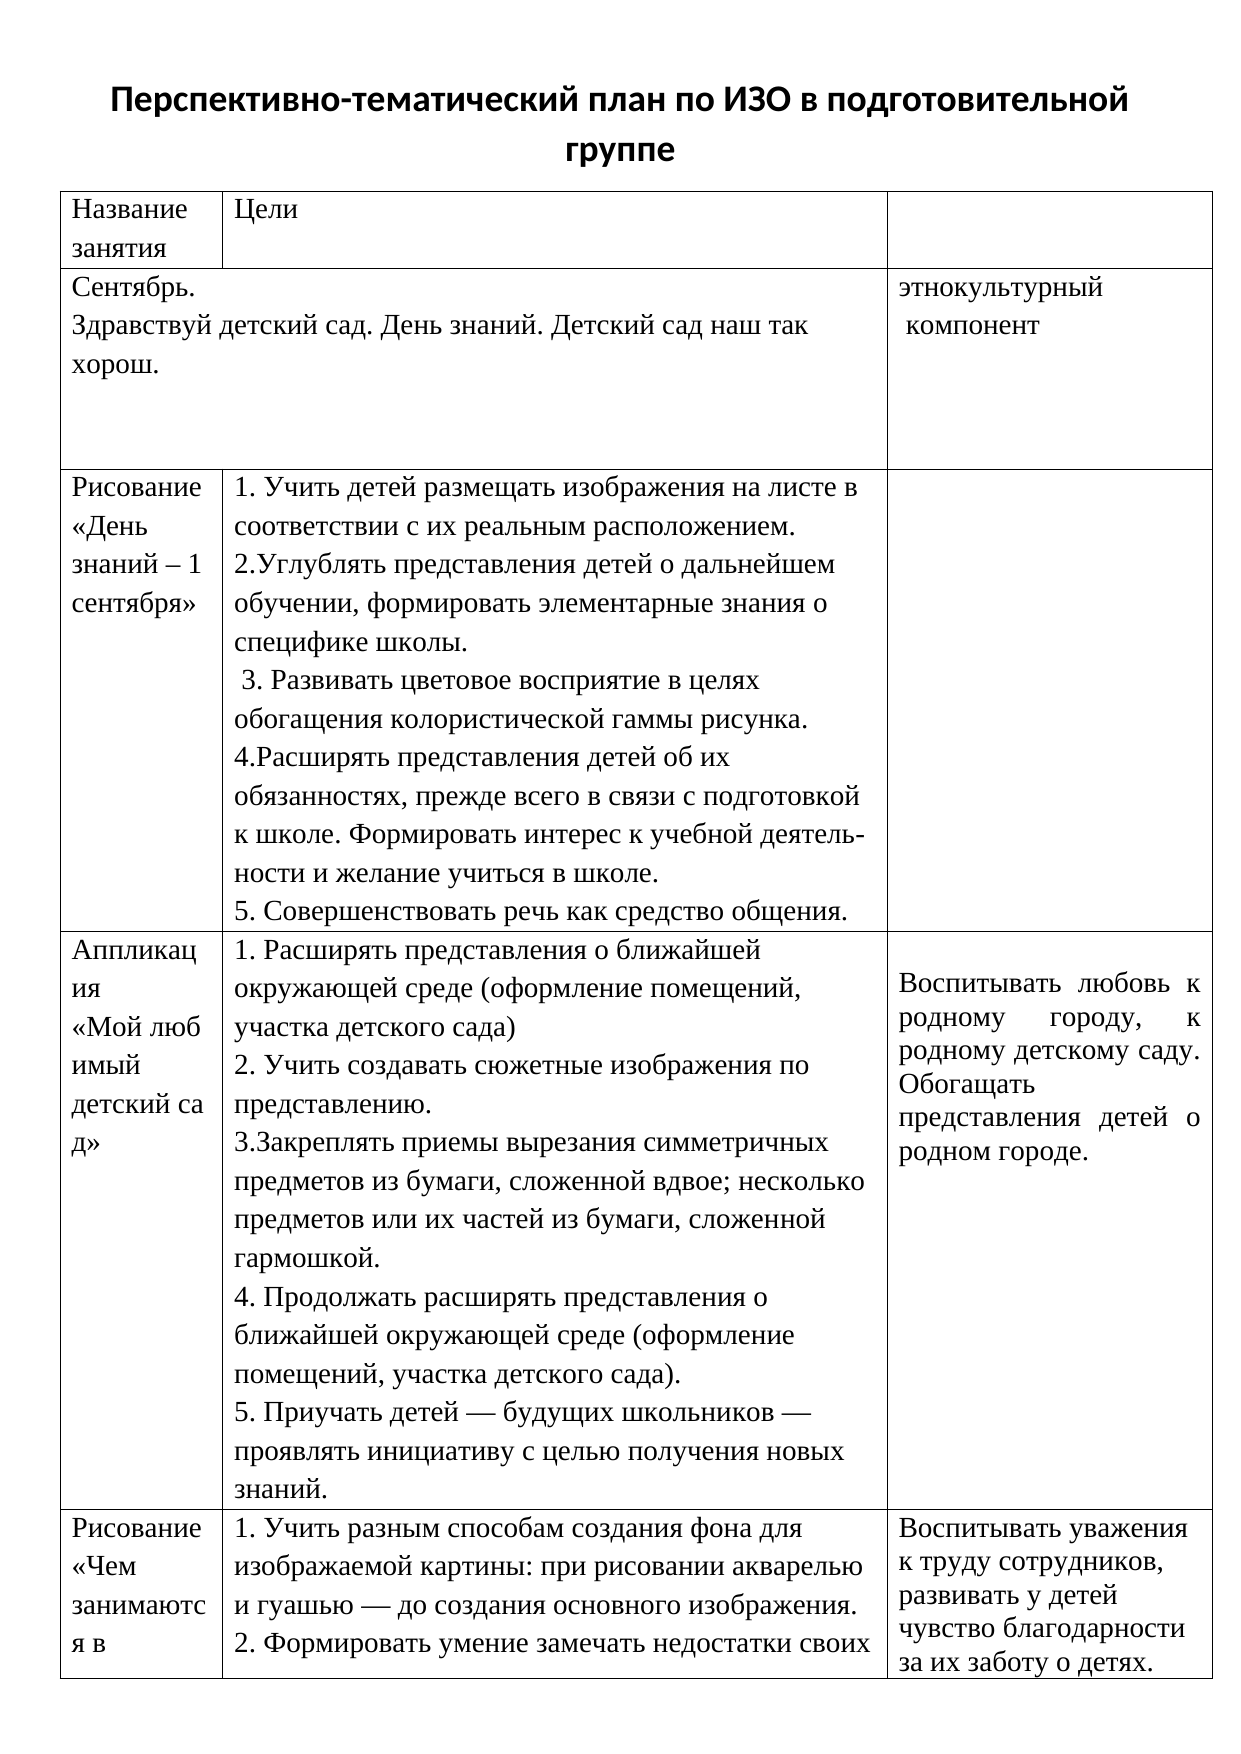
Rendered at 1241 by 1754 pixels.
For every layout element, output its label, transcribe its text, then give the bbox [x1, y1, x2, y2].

table_cell 1. Учить детей размещать изображения на листе в соответствии с их реальным расположением. 2.Углублять представления детей о дальнейшем обучении, формировать элементарные знания о специфике школы. 3. Развивать цветовое восприятие в целях обогащения колористической гаммы рисунка. 4.Расширять представления детей об их обязанностях, прежде всего в связи с подготовкой к школе. Формировать интерес к учебной деятельности и желание учиться в школе. 5. Совершенствовать речь как средство общения. [223, 470, 887, 931]
table_header Название занятия [61, 192, 222, 268]
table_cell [888, 1510, 1212, 1678]
table_cell Воспитывать любовь к родному городу, к родному детскому саду. Обогащать представления детей о родном городе. [888, 932, 1212, 1509]
text Перспективно-тематический план по ИЗО в подготовительной группе [75, 75, 1165, 170]
table_cell Сентябрь. Здравствуй детский сад. День знаний. Детский сад наш так хорош. [61, 269, 887, 468]
table_cell Аппликация «Мой любимый детский сад» [61, 932, 222, 1509]
table_cell Рисование «День знаний – 1 сентября» [61, 470, 222, 931]
table_cell 1. Расширять представления о ближайшей окружающей среде (оформление помещений, участка детского сада) 2. Учить создавать сюжетные изображения по представлению. 3.Закреплять приемы вырезания симметричных предметов из бумаги, сложенной вдвое; несколько предметов или их частей из бумаги, сложенной гармошкой. 4. Продолжать расширять представления о ближайшей окружающей среде (оформление помещений, участка детского сада). 5. Приучать детей — будущих школьников — проявлять инициативу с целью получения новых знаний. [223, 932, 887, 1509]
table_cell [61, 1510, 222, 1678]
table_header [888, 192, 1212, 268]
table_cell [888, 470, 1212, 931]
table_cell этнокультурный компонент [888, 269, 1212, 468]
table_header Цели [223, 192, 887, 268]
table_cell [223, 1510, 887, 1678]
